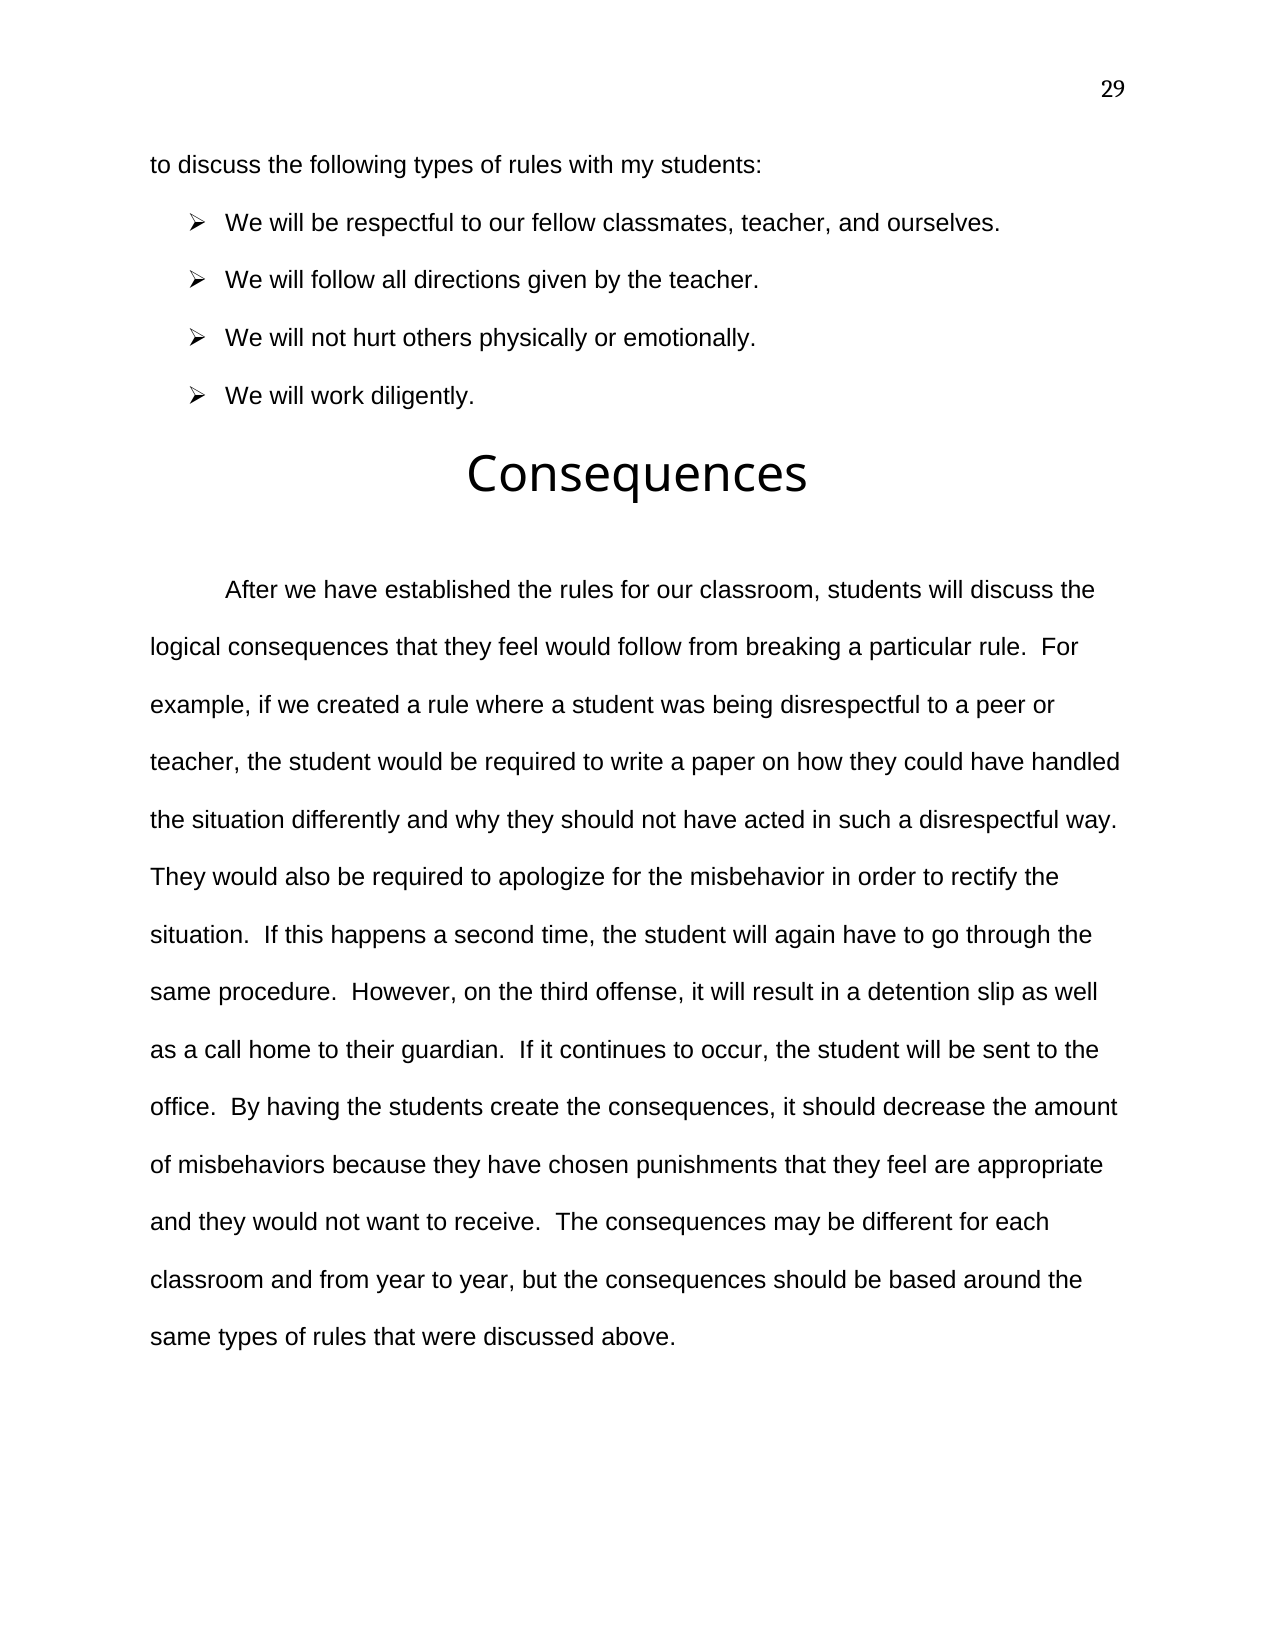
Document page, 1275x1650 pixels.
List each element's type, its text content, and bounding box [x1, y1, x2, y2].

list We will work diligently. [187, 381, 1125, 409]
list We will be respectful to our fellow classmates, teacher, and ourselves. [187, 207, 1125, 236]
list We will not hurt others physically or emotionally. [187, 323, 1125, 352]
list We will follow all directions given by the teacher. [187, 265, 1125, 294]
text After we have established the rules for our classroom, students will discuss the logical consequences that they feel would follow from breaking a particular rule. For example, if we created a rule where a student was being disrespectful to a peer or teacher, the student would be required to write a paper on how they could have handled the situation differently and why they should not have acted in such a disrespectful way. They would also be required to apologize for the misbehavior in order to rectify the situation. If this happens a second time, the student will again have to go through the same procedure. However, on the third offense, it will result in a detention slip as well as a call home to their guardian. If it continues to occur, the student will be sent to the office. By having the students create the consequences, it should decrease the amount of misbehaviors because they have chosen punishments that they feel are appropriate and they would not want to receive. The consequences may be different for each classroom and from year to year, but the consequences should be based around the same types of rules that were discussed above. [150, 574, 1125, 1351]
text Consequences [150, 438, 1125, 506]
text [150, 150, 1125, 179]
